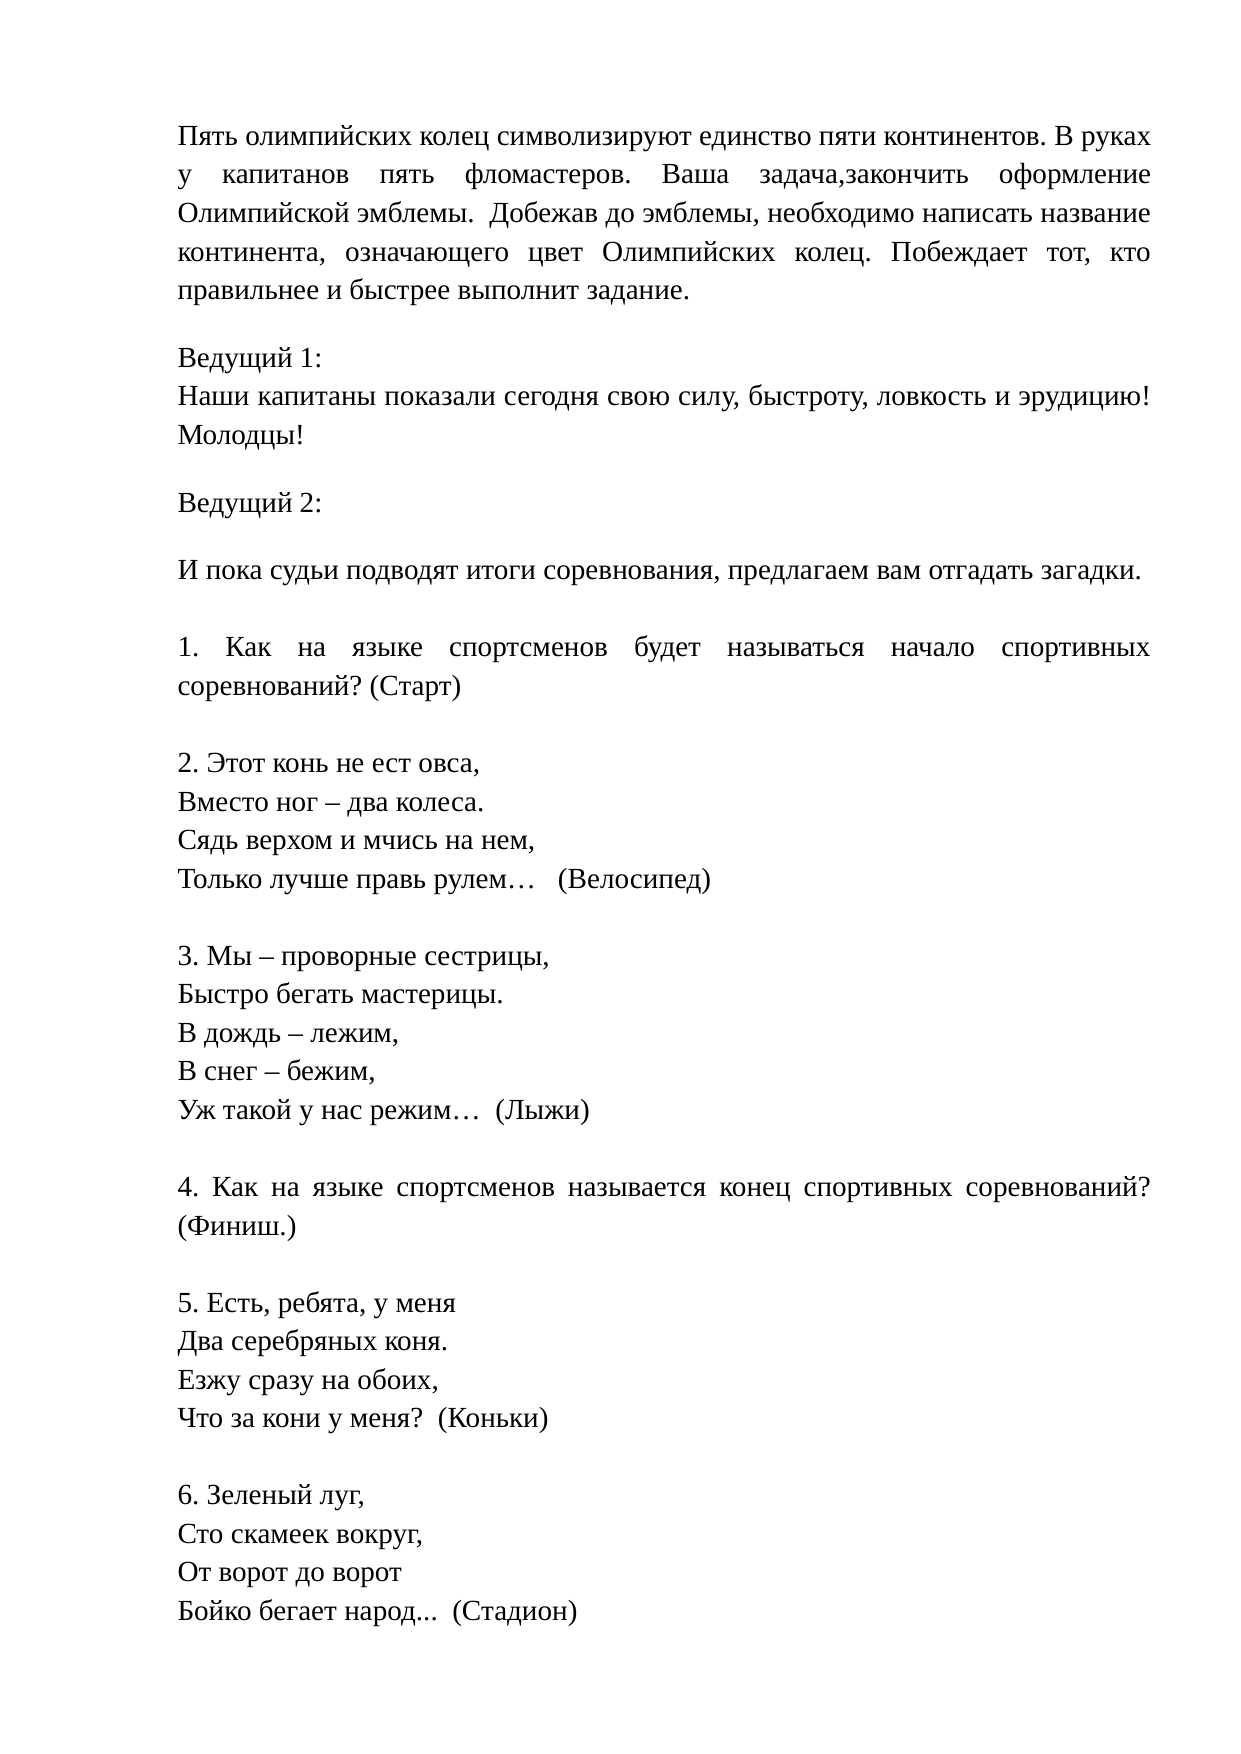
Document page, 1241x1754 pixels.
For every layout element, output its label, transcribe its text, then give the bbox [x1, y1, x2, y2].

text 6. Зеленый луг, [177, 1477, 1152, 1511]
text В дождь – лежим, [177, 1015, 1152, 1048]
text Быстро бегать мастерицы. [177, 976, 1152, 1010]
text Два серебряных коня. [177, 1323, 1152, 1357]
text От ворот до ворот [177, 1554, 1152, 1588]
text Сядь верхом и мчись на нем, [177, 822, 1152, 856]
text 4. Как на языке спортсменов называется конец спортивных соревнований? (Финиш.) [177, 1169, 1152, 1241]
text Ведущий 1: [177, 340, 1152, 373]
text Что за кони у меня? (Коньки) [177, 1400, 1152, 1434]
text Сто скамеек вокруг, [177, 1516, 1152, 1549]
text 5. Есть, ребята, у меня [177, 1285, 1152, 1318]
text Бойко бегает народ... (Стадион) [177, 1593, 1152, 1627]
text 2. Этот конь не ест овса, [177, 745, 1152, 779]
text Вместо ног – два колеса. [177, 784, 1152, 817]
text Наши капитаны показали сегодня свою силу, быстроту, ловкость и эрудицию! Молодцы! [177, 378, 1152, 451]
text Ведущий 2: [177, 485, 1152, 518]
text Пять олимпийских колец символизируют единство пяти континентов. В руках у капитанов пять фломастеров. Ваша задача,закончить оформление Олимпийской эмблемы. Добежав до эмблемы, необходимо написать название континента, означающего цвет Олимпийских колец. Побеждает тот, кто правильнее и быстрее выполнит задание. [177, 118, 1152, 306]
text И пока судьи подводят итоги соревнования, предлагаем вам отгадать загадки. [177, 552, 1152, 586]
text Уж такой у нас режим… (Лыжи) [177, 1092, 1152, 1126]
text В снег – бежим, [177, 1053, 1152, 1087]
text Езжу сразу на обоих, [177, 1362, 1152, 1395]
text 3. Мы – проворные сестрицы, [177, 938, 1152, 971]
text Только лучше правь рулем… (Велосипед) [177, 861, 1152, 894]
text 1. Как на языке спортсменов будет называться начало спортивных соревнований? (Старт) [177, 629, 1152, 702]
